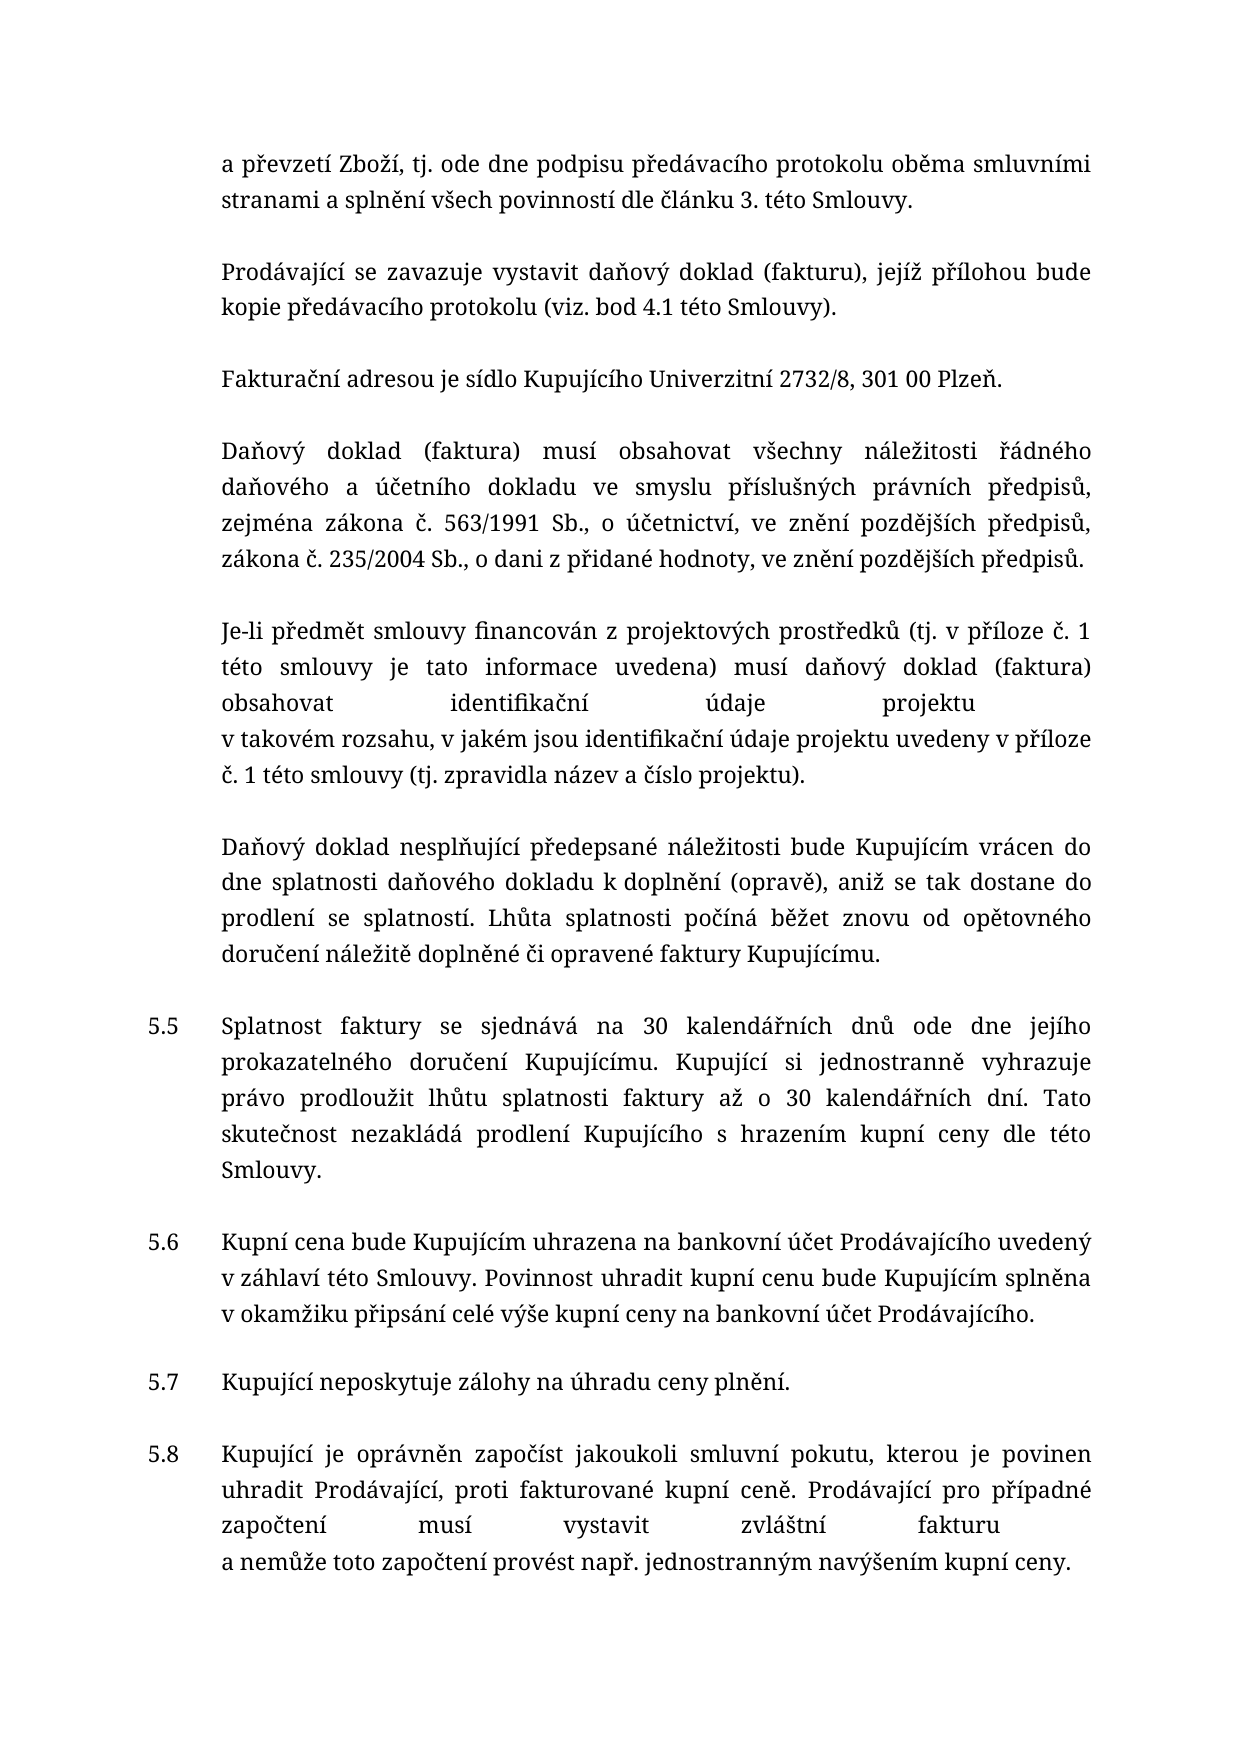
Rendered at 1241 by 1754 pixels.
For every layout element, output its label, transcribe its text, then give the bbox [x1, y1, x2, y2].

text 5.7 Kupující neposkytuje zálohy na úhradu ceny plnění. [148, 1366, 1093, 1397]
text Daňový doklad nesplňující předepsané náležitosti bude Kupujícím vrácen do dne splatnosti daňového dokladu k doplnění (opravě), aniž se tak dostane do prodlení se splatností. Lhůta splatnosti počíná běžet znovu od opětovného doručení náležitě doplněné či opravené faktury Kupujícímu. [221, 830, 1093, 969]
text Fakturační adresou je sídlo Kupujícího Univerzitní 2732/8, 301 00 Plzeň. [221, 363, 1093, 394]
text 5.6 Kupní cena bude Kupujícím uhrazena na bankovní účet Prodávajícího uvedený v záhlaví této Smlouvy. Povinnost uhradit kupní cenu bude Kupujícím splněna v okamžiku připsání celé výše kupní ceny na bankovní účet Prodávajícího. [148, 1226, 1093, 1329]
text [148, 148, 1093, 215]
text Daňový doklad (faktura) musí obsahovat všechny náležitosti řádného daňového a účetního dokladu ve smyslu příslušných právních předpisů, zejména zákona č. 563/1991 Sb., o účetnictví, ve znění pozdějších předpisů, zákona č. 235/2004 Sb., o dani z přidané hodnoty, ve znění pozdějších předpisů. [221, 435, 1093, 574]
text Je-li předmět smlouvy financován z projektových prostředků (tj. v příloze č. 1 této smlouvy je tato informace uvedena) musí daňový doklad (faktura) obsahovat identifikační údaje projektu v takovém rozsahu, v jakém jsou identifikační údaje projektu uvedeny v příloze č. 1 této smlouvy (tj. zpravidla název a číslo projektu). [221, 615, 1093, 790]
text 5.5 Splatnost faktury se sjednává na 30 kalendářních dnů ode dne jejího prokazatelného doručení Kupujícímu. Kupující si jednostranně vyhrazuje právo prodloužit lhůtu splatnosti faktury až o 30 kalendářních dní. Tato skutečnost nezakládá prodlení Kupujícího s hrazením kupní ceny dle této Smlouvy. [148, 1010, 1093, 1185]
text Prodávající se zavazuje vystavit daňový doklad (fakturu), jejíž přílohou bude kopie předávacího protokolu (viz. bod 4.1 této Smlouvy). [221, 255, 1093, 323]
text 5.8 Kupující je oprávněn započíst jakoukoli smluvní pokutu, kterou je povinen uhradit Prodávající, proti fakturované kupní ceně. Prodávající pro případné započtení musí vystavit zvláštní fakturu a nemůže toto započtení provést např. jednostranným navýšením kupní ceny. [148, 1438, 1093, 1577]
